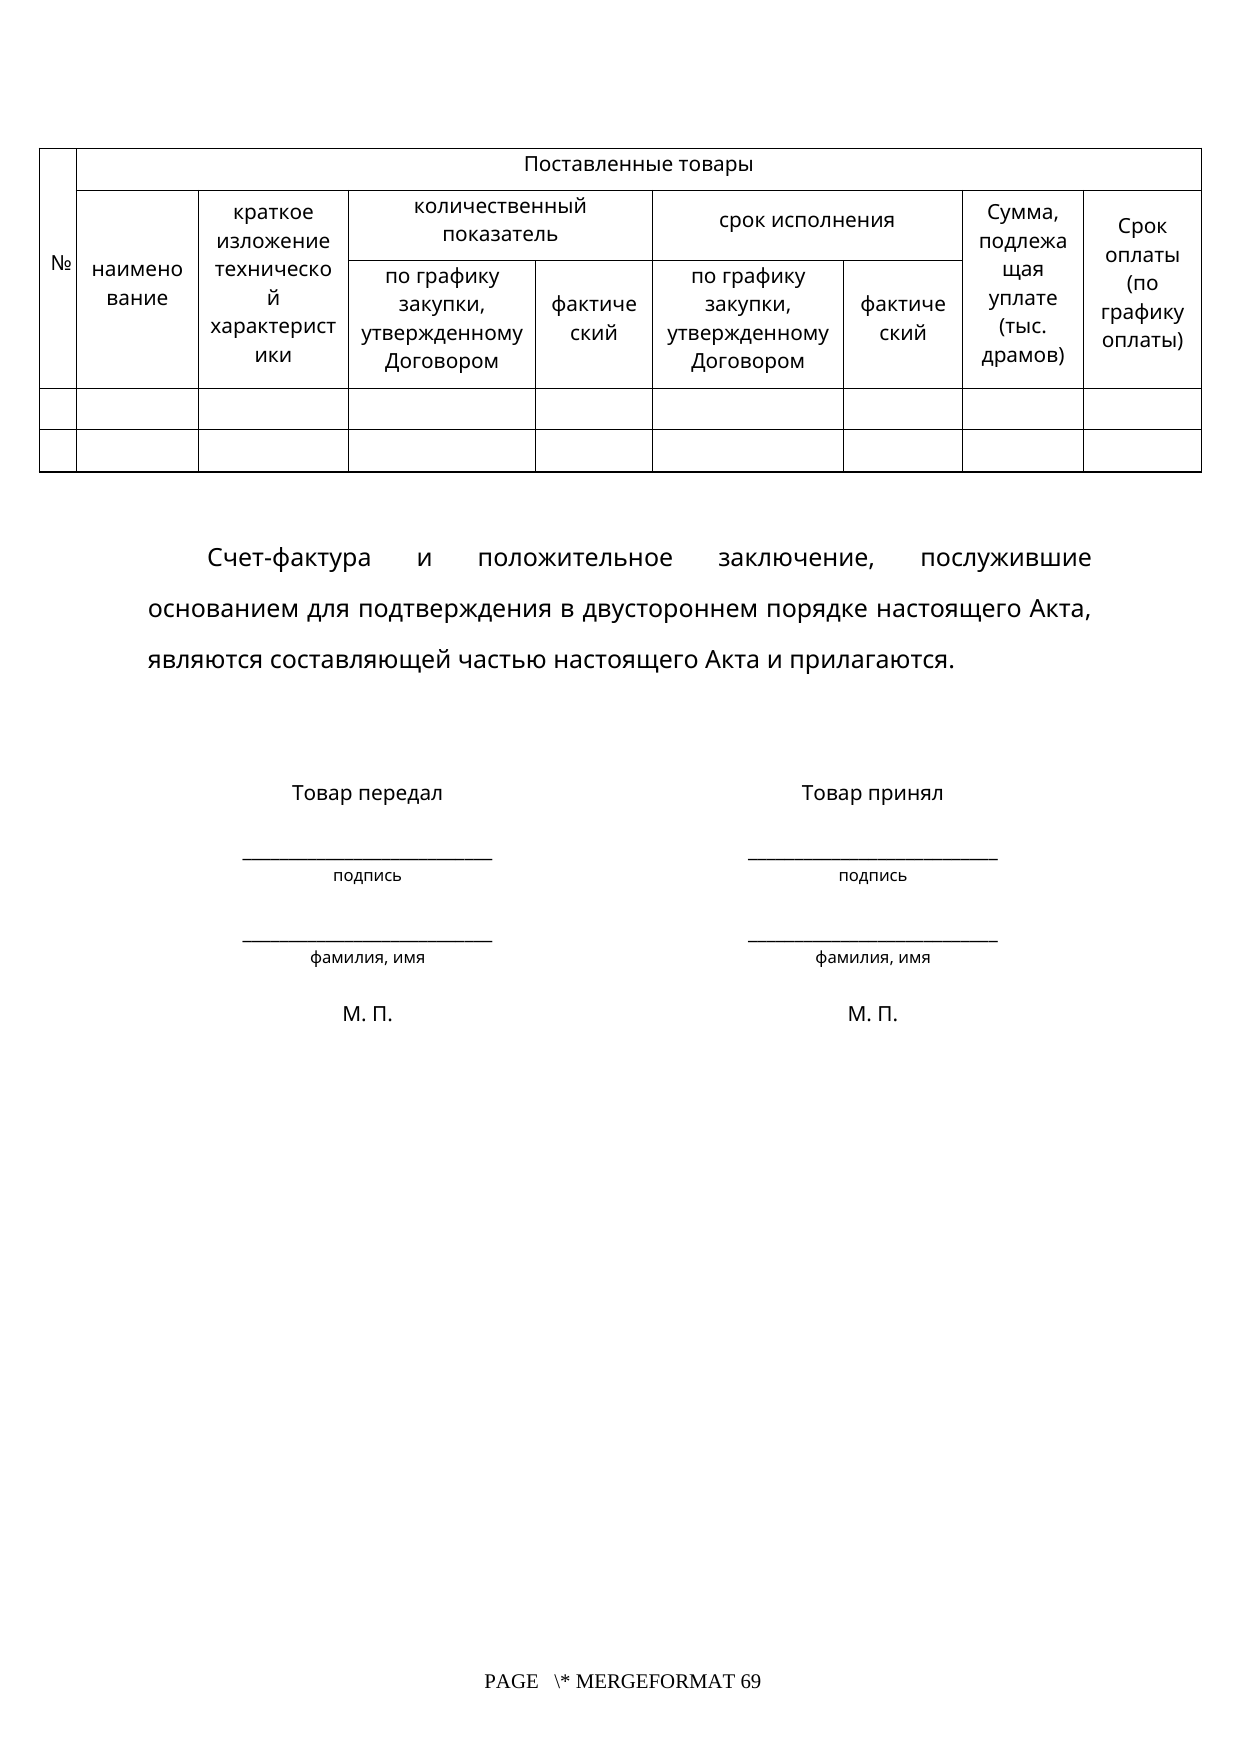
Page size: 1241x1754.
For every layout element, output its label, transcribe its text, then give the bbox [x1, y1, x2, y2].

table_cell краткое изложение технической характеристики [199, 191, 348, 387]
table_cell фактический [536, 261, 652, 387]
table_cell ___________________________ подпись [620, 835, 1126, 917]
table_cell [77, 430, 198, 471]
table_cell [653, 430, 843, 471]
text Счет-фактура и положительное заключение, послужившие основанием для подтверждения в двустороннем порядке настоящего Акта, являются составляющей частью настоящего Акта и прилагаются. [148, 540, 1092, 676]
table_cell [536, 430, 652, 471]
table_cell Срок оплаты (по графику оплаты) [1084, 191, 1201, 387]
table_cell М. П. [115, 999, 620, 1056]
table_cell [77, 389, 198, 429]
table_cell Сумма, подлежащая уплате (тыс. драмов) [963, 191, 1083, 387]
table_cell ___________________________ подпись [115, 835, 620, 917]
table_cell [40, 430, 76, 471]
table_cell [349, 389, 535, 429]
table_cell [536, 389, 652, 429]
table_cell [40, 389, 76, 429]
table_cell ___________________________ фамилия, имя [115, 917, 620, 999]
table_cell срок исполнения [653, 191, 962, 260]
table_cell по графику закупки, утвержденному Договором [653, 261, 843, 387]
table_cell ___________________________ фамилия, имя [620, 917, 1126, 999]
table_cell [1084, 430, 1201, 471]
table_cell по графику закупки, утвержденному Договором [349, 261, 535, 387]
table_cell наименование [77, 191, 198, 387]
table_cell [199, 389, 348, 429]
table_header Товар передал [115, 778, 620, 835]
table_cell фактический [844, 261, 962, 387]
table_cell [963, 389, 1083, 429]
table_cell количественный показатель [349, 191, 652, 260]
table_cell [349, 430, 535, 471]
table_cell [1084, 389, 1201, 429]
table_cell [963, 430, 1083, 471]
table_header Товар принял [620, 778, 1126, 835]
table_cell [844, 430, 962, 471]
table_header Поставленные товары [77, 149, 1201, 190]
table_cell [653, 389, 843, 429]
table_header № [40, 149, 76, 387]
table_cell М. П. [620, 999, 1126, 1056]
table_cell [844, 389, 962, 429]
table_cell [199, 430, 348, 471]
